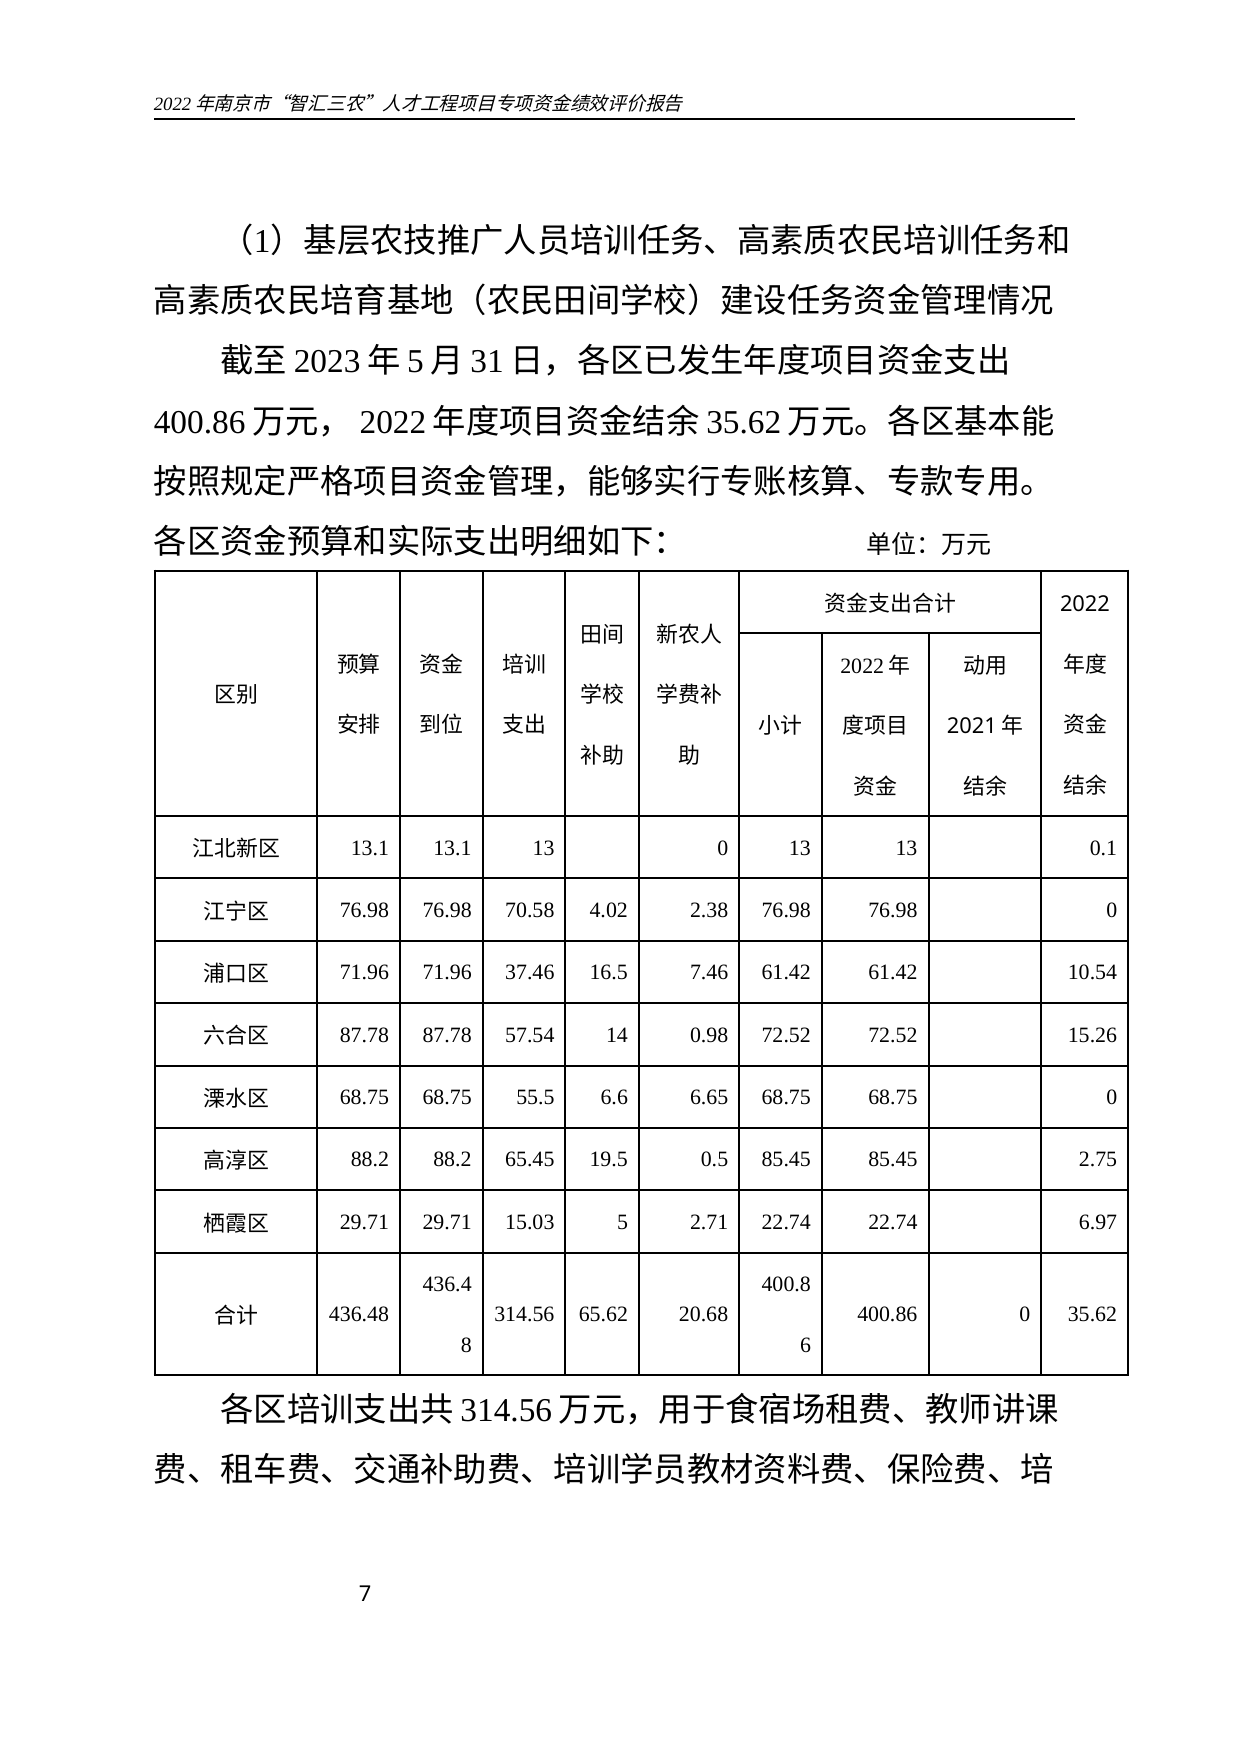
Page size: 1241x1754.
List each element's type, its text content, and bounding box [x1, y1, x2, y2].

table_cell 0 [1042, 1067, 1127, 1127]
table_cell 68.75 [823, 1067, 928, 1127]
table_cell 10.54 [1042, 942, 1127, 1002]
table_cell 5 [566, 1191, 638, 1252]
table_cell 小计 [740, 634, 821, 815]
table_cell [930, 942, 1040, 1002]
table_cell 71.96 [401, 942, 482, 1002]
table_cell 浦口区 [156, 942, 316, 1002]
table_cell 0.1 [1042, 817, 1127, 877]
table_cell 61.42 [740, 942, 821, 1002]
table_cell 6.6 [566, 1067, 638, 1127]
table_cell 314.56 [484, 1254, 564, 1374]
table_cell 88.2 [401, 1129, 482, 1189]
table_cell 436.48 [401, 1254, 482, 1374]
table_header 区别 [156, 572, 316, 815]
table_cell 68.75 [401, 1067, 482, 1127]
table_cell 87.78 [318, 1004, 399, 1064]
table_cell 65.62 [566, 1254, 638, 1374]
table_header 资金支出合计 [740, 572, 1040, 632]
table_cell 13.1 [401, 817, 482, 877]
table_cell 72.52 [740, 1004, 821, 1064]
table_cell 76.98 [318, 879, 399, 940]
table_cell 6.65 [640, 1067, 738, 1127]
table_cell 13 [740, 817, 821, 877]
text 截至2023年5月31日，各区已发生年度项目资金支出400.86万元， 2022年度项目资金结余35.62万元。各区基本能按照规定严格项目资金管理，能够实行专账核算、专款专用。各区资金预算和实际支出明细如下： 单位：万元 [153, 328, 1075, 569]
table_cell [930, 1067, 1040, 1127]
table_cell 0 [640, 817, 738, 877]
table_cell 6.97 [1042, 1191, 1127, 1252]
table_cell 57.54 [484, 1004, 564, 1064]
table_cell 76.98 [740, 879, 821, 940]
table_cell 68.75 [740, 1067, 821, 1127]
table_cell 0.98 [640, 1004, 738, 1064]
table_cell 16.5 [566, 942, 638, 1002]
table_cell 六合区 [156, 1004, 316, 1064]
table_cell 合计 [156, 1254, 316, 1374]
table_cell [930, 817, 1040, 877]
table_cell [930, 879, 1040, 940]
table_cell 61.42 [823, 942, 928, 1002]
table_cell 22.74 [823, 1191, 928, 1252]
table_cell 0 [1042, 879, 1127, 940]
table_cell 2.38 [640, 879, 738, 940]
table_cell 71.96 [318, 942, 399, 1002]
table_cell 29.71 [318, 1191, 399, 1252]
table_cell 22.74 [740, 1191, 821, 1252]
table_cell 13.1 [318, 817, 399, 877]
table_cell 7.46 [640, 942, 738, 1002]
table_cell 70.58 [484, 879, 564, 940]
table_cell 13 [823, 817, 928, 877]
table_header 田间学校补助 [566, 572, 638, 815]
table_cell 15.03 [484, 1191, 564, 1252]
table_cell [566, 817, 638, 877]
table_cell 动用2021年结余 [930, 634, 1040, 815]
table_cell 55.5 [484, 1067, 564, 1127]
table_cell 栖霞区 [156, 1191, 316, 1252]
table_cell 江北新区 [156, 817, 316, 877]
table_header 资金到位 [401, 572, 482, 815]
table_cell 35.62 [1042, 1254, 1127, 1374]
table_header 培训支出 [484, 572, 564, 815]
table_cell 88.2 [318, 1129, 399, 1189]
table_cell [930, 1004, 1040, 1064]
table_cell 江宁区 [156, 879, 316, 940]
table_cell 400.86 [740, 1254, 821, 1374]
table_cell 15.26 [1042, 1004, 1127, 1064]
table_cell 85.45 [740, 1129, 821, 1189]
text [153, 1376, 1075, 1497]
table_cell 72.52 [823, 1004, 928, 1064]
table_cell 68.75 [318, 1067, 399, 1127]
table_cell 13 [484, 817, 564, 877]
table_cell 37.46 [484, 942, 564, 1002]
table_cell 0.5 [640, 1129, 738, 1189]
table_header 新农人学费补助 [640, 572, 738, 815]
table_cell 高淳区 [156, 1129, 316, 1189]
table_cell 65.45 [484, 1129, 564, 1189]
table_cell 87.78 [401, 1004, 482, 1064]
table_cell 2.71 [640, 1191, 738, 1252]
table_cell 20.68 [640, 1254, 738, 1374]
table_cell 76.98 [401, 879, 482, 940]
table_header 预算安排 [318, 572, 399, 815]
table_cell [930, 1129, 1040, 1189]
table_cell 溧水区 [156, 1067, 316, 1127]
table_cell 400.86 [823, 1254, 928, 1374]
table_cell 85.45 [823, 1129, 928, 1189]
table_cell 29.71 [401, 1191, 482, 1252]
table_cell 436.48 [318, 1254, 399, 1374]
table_cell 4.02 [566, 879, 638, 940]
table_cell 19.5 [566, 1129, 638, 1189]
table_cell 76.98 [823, 879, 928, 940]
table_cell 0 [930, 1254, 1040, 1374]
table_cell 14 [566, 1004, 638, 1064]
table_cell 2.75 [1042, 1129, 1127, 1189]
text （1）基层农技推广人员培训任务、高素质农民培训任务和高素质农民培育基地（农民田间学校）建设任务资金管理情况 [153, 208, 1075, 328]
table_cell [930, 1191, 1040, 1252]
table_header 2022年度资金结余 [1042, 572, 1127, 815]
table_cell 2022年度项目资金 [823, 634, 928, 815]
